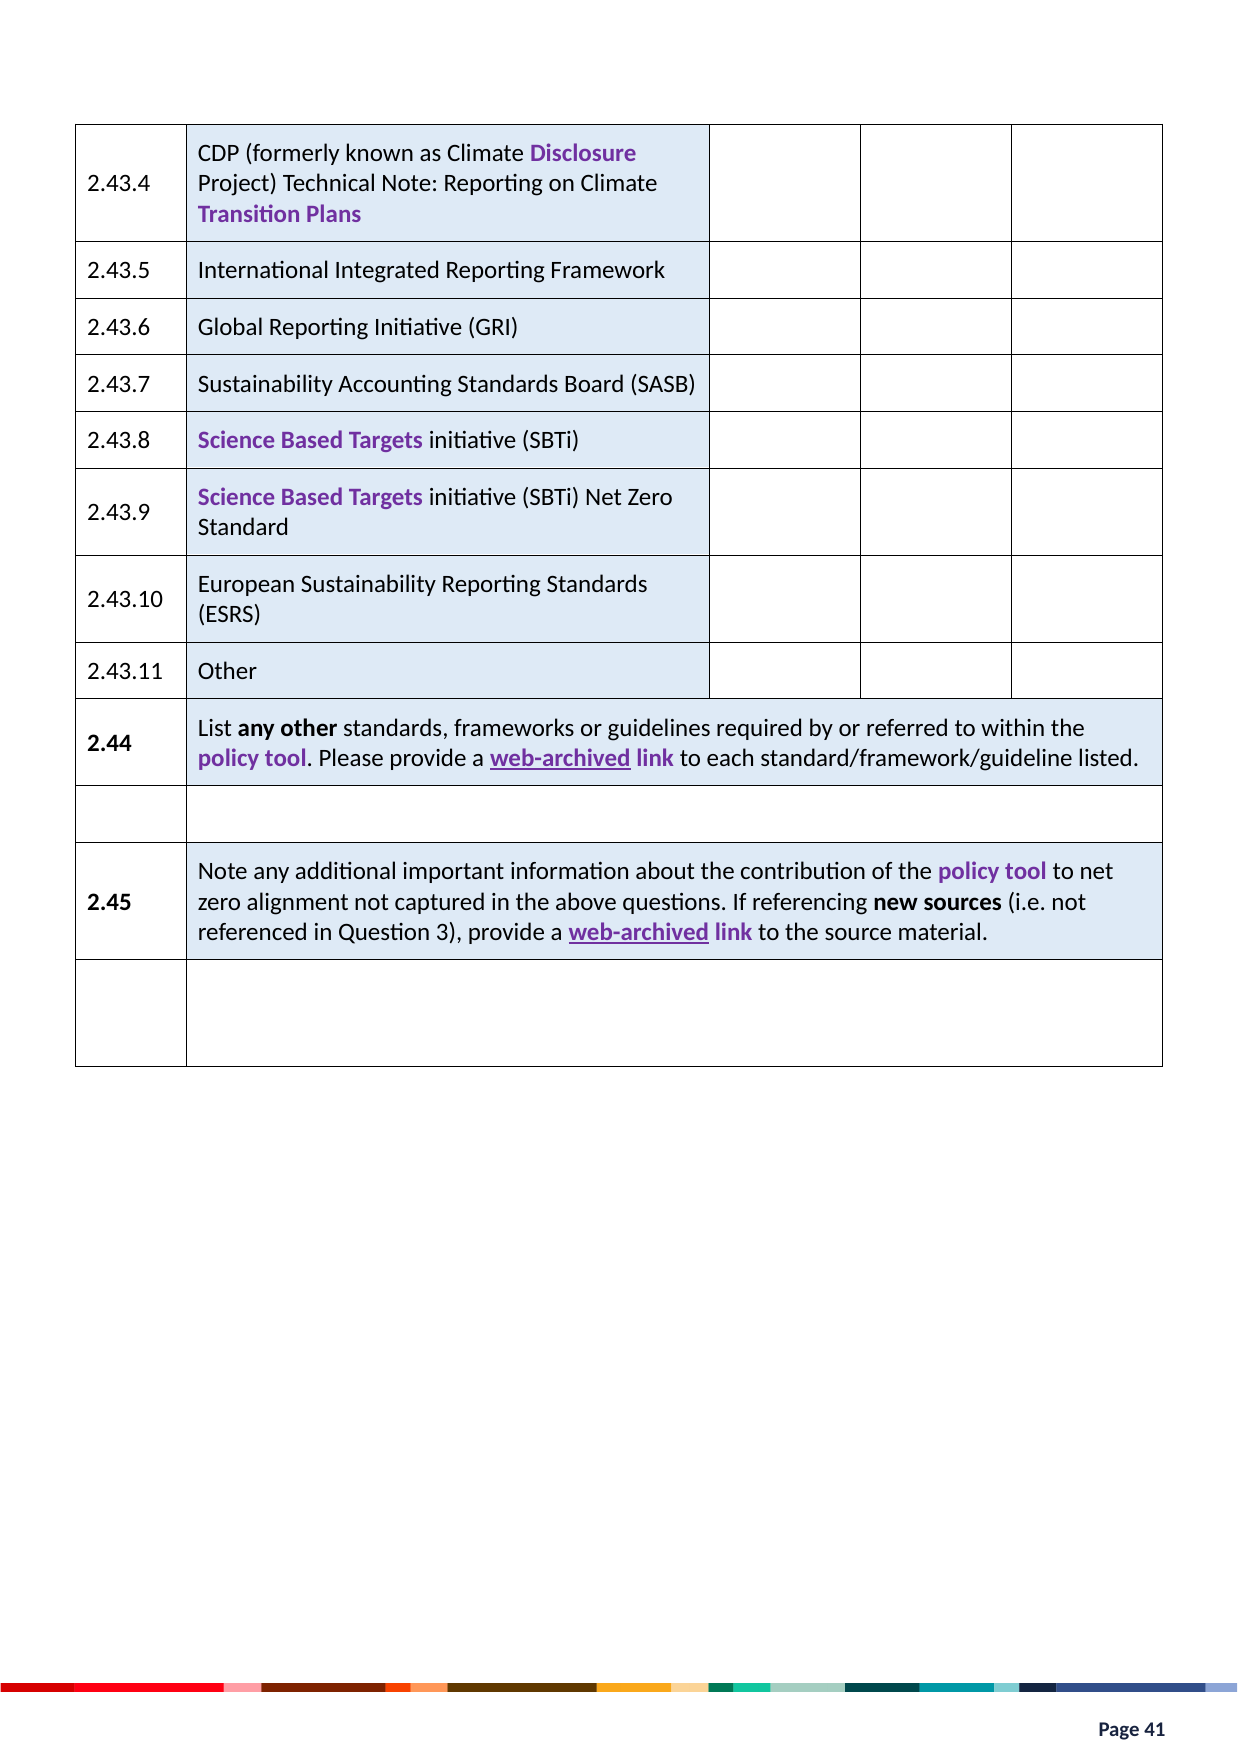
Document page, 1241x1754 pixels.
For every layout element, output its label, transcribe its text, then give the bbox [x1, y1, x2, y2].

table_cell 2.43.9 [76, 469, 186, 554]
table_cell [710, 299, 860, 354]
table_cell 2.43.8 [76, 412, 186, 467]
table_cell 2.45 [76, 843, 186, 959]
table_cell [710, 643, 860, 698]
table_cell [1012, 125, 1162, 241]
picture [0, 1683, 1236, 1692]
table_cell [187, 786, 1162, 842]
table_cell [187, 960, 1162, 1066]
table_cell 2.44 [76, 699, 186, 785]
table_cell [861, 299, 1011, 354]
table_cell Note any additional important information about the contribution of the policy tool to net zero alignment not captured in the above questions. If referencing new sources (i.e. not referenced in Question 3), provide a web-archived link to the source material. [187, 843, 1162, 959]
table_cell [1012, 412, 1162, 467]
table_cell [861, 355, 1011, 411]
table_cell [861, 643, 1011, 698]
table_cell [1012, 643, 1162, 698]
table_cell Science Based Targets initiative (SBTi) [187, 412, 709, 467]
table_cell [76, 960, 186, 1066]
table_cell Sustainability Accounting Standards Board (SASB) [187, 355, 709, 411]
table_cell [1012, 242, 1162, 298]
table_cell CDP (formerly known as Climate Disclosure Project) Technical Note: Reporting on Climate Transition Plans [187, 125, 709, 241]
table_cell [861, 412, 1011, 467]
table_cell 2.43.10 [76, 556, 186, 642]
table_cell 2.43.7 [76, 355, 186, 411]
table_cell [710, 242, 860, 298]
table_cell Science Based Targets initiative (SBTi) Net Zero Standard [187, 469, 709, 554]
table_cell International Integrated Reporting Framework [187, 242, 709, 298]
table_cell List any other standards, frameworks or guidelines required by or referred to within the policy tool. Please provide a web-archived link to each standard/framework/guideline listed. [187, 699, 1162, 785]
table_cell [76, 786, 186, 842]
table_cell [861, 556, 1011, 642]
table_cell 2.43.5 [76, 242, 186, 298]
table_cell 2.43.6 [76, 299, 186, 354]
table_cell [1012, 355, 1162, 411]
table_cell 2.43.4 [76, 125, 186, 241]
table_cell [710, 355, 860, 411]
table_cell [710, 125, 860, 241]
table_cell European Sustainability Reporting Standards (ESRS) [187, 556, 709, 642]
table_cell [710, 556, 860, 642]
table_cell [1012, 469, 1162, 554]
table_cell [1012, 299, 1162, 354]
table_cell Global Reporting Initiative (GRI) [187, 299, 709, 354]
table_cell [710, 412, 860, 467]
table_cell [861, 125, 1011, 241]
table_cell [1012, 556, 1162, 642]
table_cell Other [187, 643, 709, 698]
table_cell [861, 469, 1011, 554]
table_cell [861, 242, 1011, 298]
table_cell [710, 469, 860, 554]
table_cell 2.43.11 [76, 643, 186, 698]
